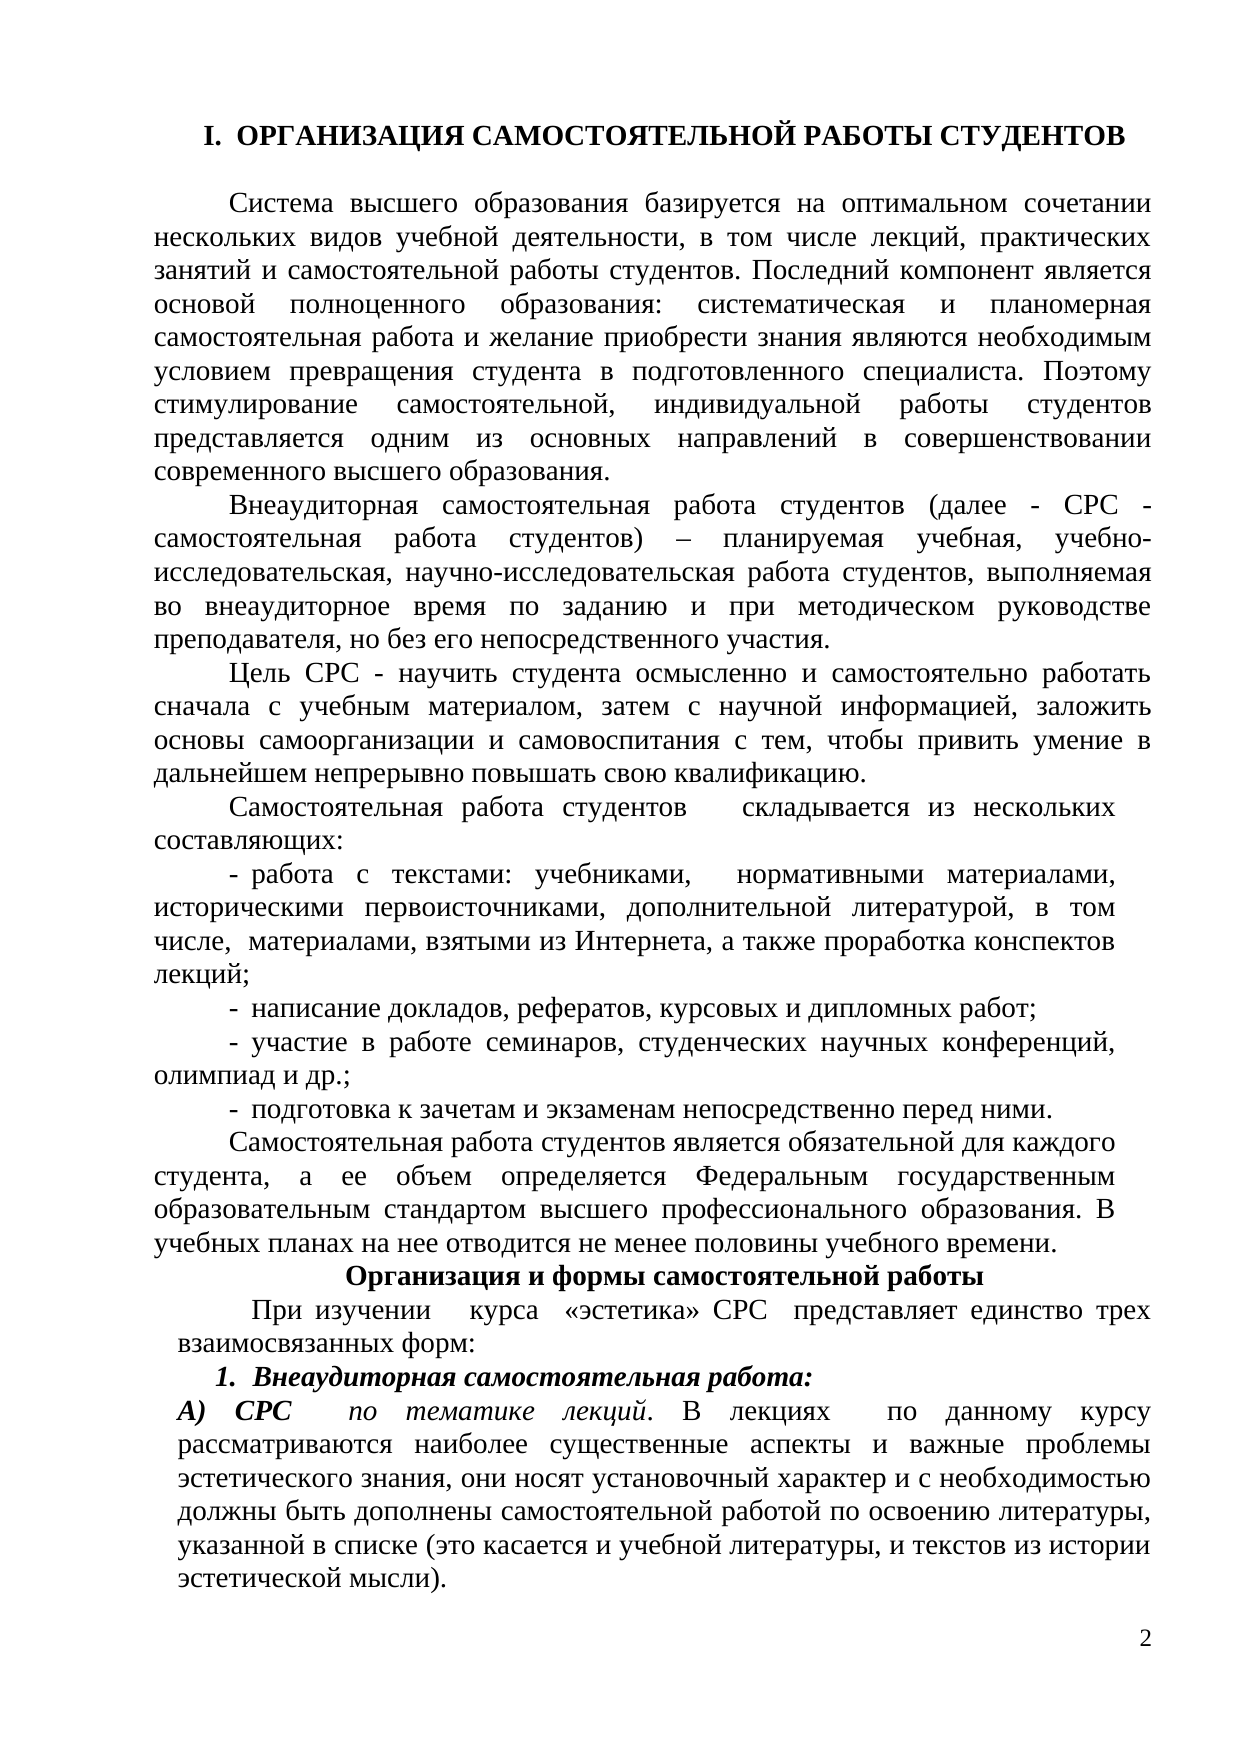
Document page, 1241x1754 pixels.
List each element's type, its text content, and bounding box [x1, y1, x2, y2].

text Организация и формы самостоятельной работы [177, 1258, 1152, 1292]
text Система высшего образования базируется на оптимальном сочетании нескольких видов учебной деятельности, в том числе лекций, практических занятий и самостоятельной работы студентов. Последний компонент является основой полноценного образования: систематическая и планомерная самостоятельная работа и желание приобрести знания являются необходимым условием превращения студента в подготовленного специалиста. Поэтому стимулирование самостоятельной, индивидуальной работы студентов представляется одним из основных направлений в совершенствовании современного высшего образования. [153, 185, 1152, 487]
list подготовка к зачетам и экзаменам непосредственно перед ними. [153, 1091, 1116, 1124]
list работа с текстами: учебниками, нормативными материалами, историческими первоисточниками, дополнительной литературой, в том числе, материалами, взятыми из Интернета, а также проработка конспектов лекций; [153, 856, 1116, 990]
text I. ОРГАНИЗАЦИЯ САМОСТОЯТЕЛЬНОЙ РАБОТЫ СТУДЕНТОВ [177, 118, 1152, 152]
text А) СРС по тематике лекций. В лекциях по данному курсу рассматриваются наиболее существенные аспекты и важные проблемы эстетического знания, они носят установочный характер и с необходимостью должны быть дополнены самостоятельной работой по освоению литературы, указанной в списке (это касается и учебной литературы, и текстов из истории эстетической мысли). [177, 1393, 1152, 1594]
list Внеаудиторная самостоятельная работа: [215, 1359, 1152, 1393]
text Самостоятельная работа студентов является обязательной для каждого студента, а ее объем определяется Федеральным государственным образовательным стандартом высшего профессионального образования. В учебных планах на нее отводится не менее половины учебного времени. [153, 1124, 1116, 1258]
list написание докладов, рефератов, курсовых и дипломных работ; [153, 990, 1116, 1024]
list участие в работе семинаров, студенческих научных конференций, олимпиад и др.; [153, 1024, 1116, 1091]
text Внеаудиторная самостоятельная работа студентов (далее - СРС - самостоятельная работа студентов) – планируемая учебная, учебно-исследовательская, научно-исследовательская работа студентов, выполняемая во внеаудиторное время по заданию и при методическом руководстве преподавателя, но без его непосредственного участия. [153, 487, 1152, 655]
text Цель СРС - научить студента осмысленно и самостоятельно работать сначала с учебным материалом, затем с научной информацией, заложить основы самоорганизации и самовоспитания с тем, чтобы привить умение в дальнейшем непрерывно повышать свою квалификацию. [153, 655, 1152, 789]
text При изучении курса «эстетика» СРС представляет единство трех взаимосвязанных форм: [177, 1292, 1152, 1359]
text Самостоятельная работа студентов складывается из нескольких составляющих: [153, 789, 1116, 856]
